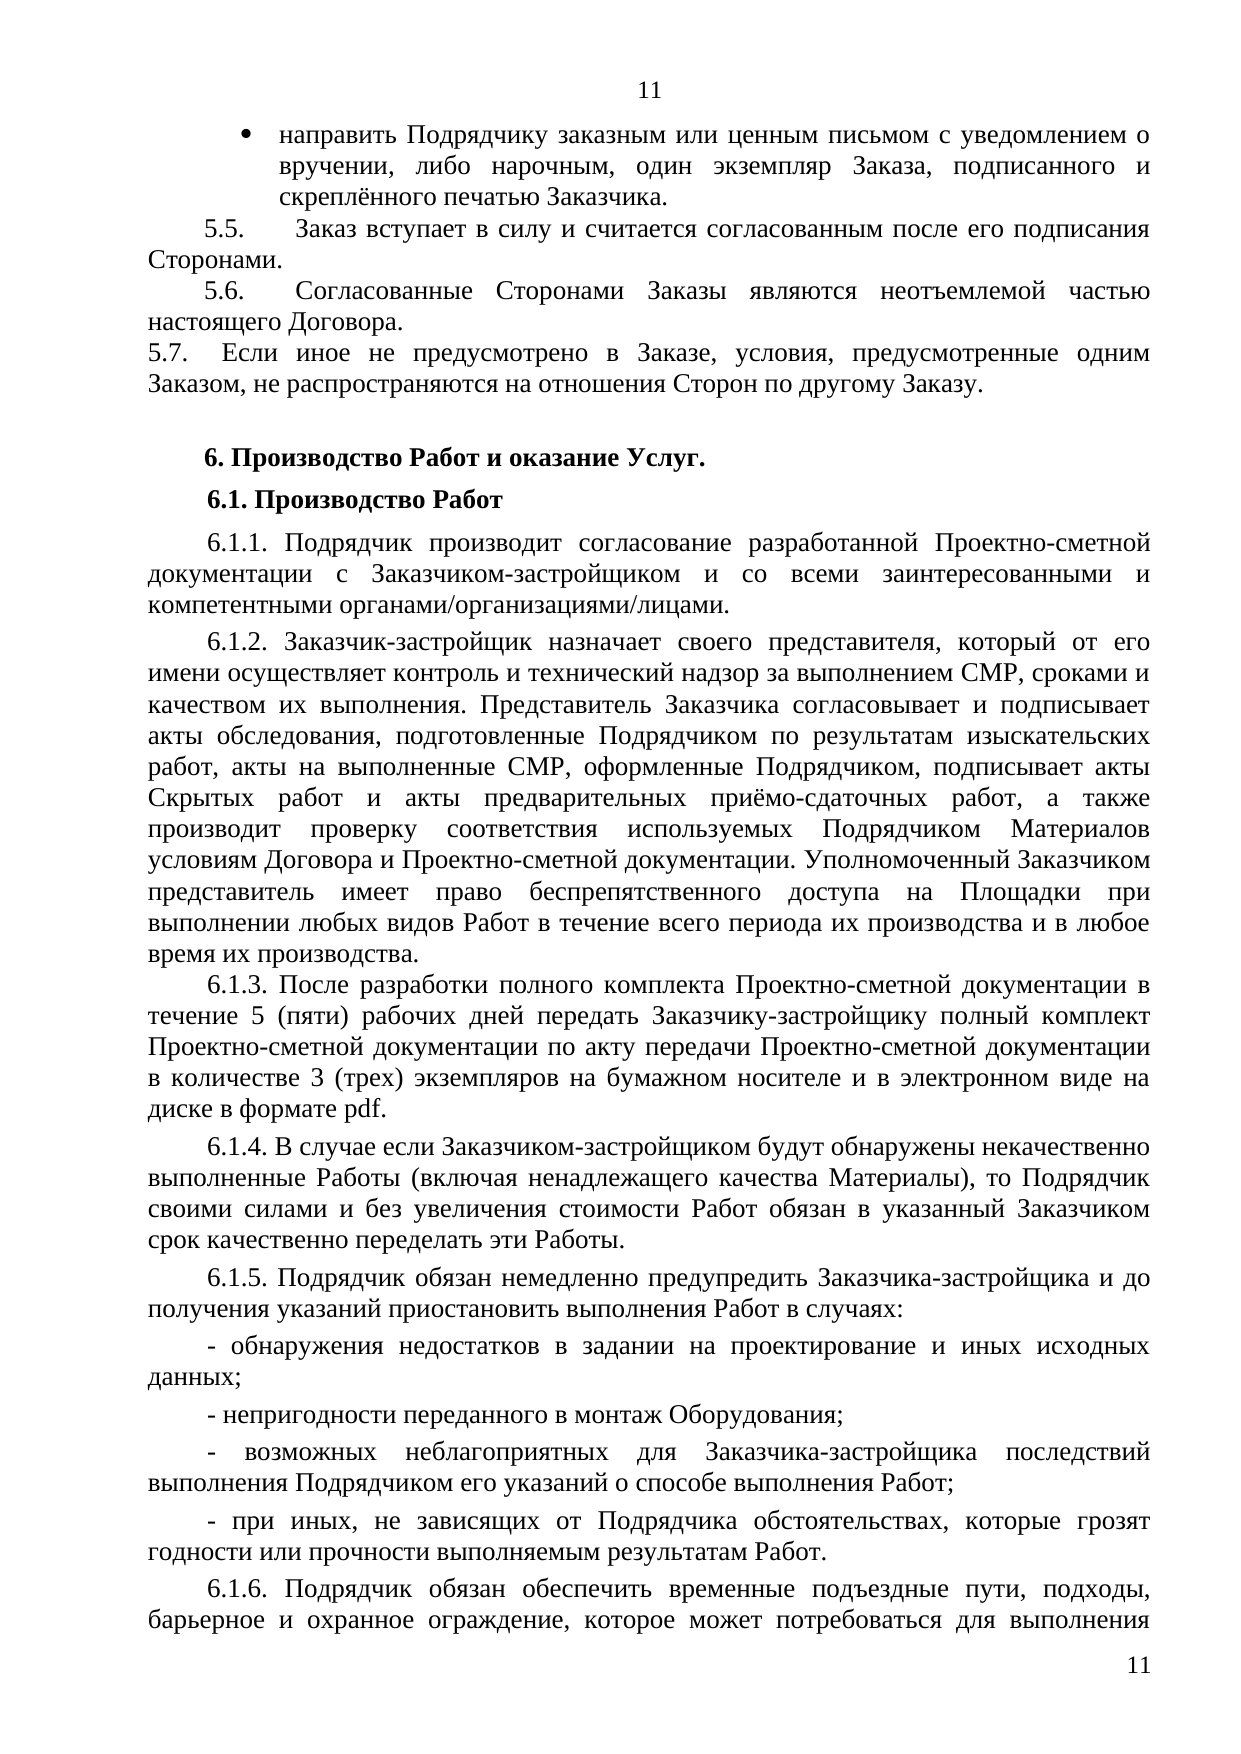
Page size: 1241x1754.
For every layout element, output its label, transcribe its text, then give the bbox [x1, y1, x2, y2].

text 5.5. Заказ вступает в силу и считается согласованным после его подписания Сторонами. [148, 212, 1152, 274]
text 6.1.3. После разработки полного комплекта Проектно-сметной документации в течение 5 (пяти) рабочих дней передать Заказчику-застройщику полный комплект Проектно-сметной документации по акту передачи Проектно-сметной документации в количестве 3 (трех) экземпляров на бумажном носителе и в электронном виде на диске в формате pdf. [148, 968, 1152, 1124]
text 6.1.1. Подрядчик производит согласование разработанной Проектно-сметной документации с Заказчиком-застройщиком и со всеми заинтересованными и компетентными органами/организациями/лицами. [148, 526, 1152, 619]
list направить Подрядчику заказным или ценным письмом с уведомлением о вручении, либо нарочным, один экземпляр Заказа, подписанного и скреплённого печатью Заказчика. [241, 118, 1152, 212]
text 5.6. Согласованные Сторонами Заказы являются неотъемлемой частью настоящего Договора. [148, 274, 1152, 336]
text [148, 1572, 1152, 1635]
text 6.1. Производство Работ [207, 483, 1152, 514]
text 6.1.2. Заказчик-застройщик назначает своего представителя, который от его имени осуществляет контроль и технический надзор за выполнением СМР, сроками и качеством их выполнения. Представитель Заказчика согласовывает и подписывает акты обследования, подготовленные Подрядчиком по результатам изыскательских работ, акты на выполненные СМР, оформленные Подрядчиком, подписывает акты Скрытых работ и акты предварительных приёмо-сдаточных работ, а также производит проверку соответствия используемых Подрядчиком Материалов условиям Договора и Проектно-сметной документации. Уполномоченный Заказчиком представитель имеет право беспрепятственного доступа на Площадки при выполнении любых видов Работ в течение всего периода их производства и в любое время их производства. [148, 625, 1152, 968]
text - при иных, не зависящих от Подрядчика обстоятельствах, которые грозят годности или прочности выполняемым результатам Работ. [148, 1504, 1152, 1566]
text 6.1.5. Подрядчик обязан немедленно предупредить Заказчика-застройщика и до получения указаний приостановить выполнения Работ в случаях: [148, 1261, 1152, 1323]
text - возможных неблагоприятных для Заказчика-застройщика последствий выполнения Подрядчиком его указаний о способе выполнения Работ; [148, 1435, 1152, 1498]
text - обнаружения недостатков в задании на проектирование и иных исходных данных; [148, 1329, 1152, 1392]
text 5.7. Если иное не предусмотрено в Заказе, условия, предусмотренные одним Заказом, не распространяются на отношения Сторон по другому Заказу. [148, 336, 1152, 398]
text 6. Производство Работ и оказание Услуг. [204, 441, 1152, 472]
text 6.1.4. В случае если Заказчиком-застройщиком будут обнаружены некачественно выполненные Работы (включая ненадлежащего качества Материалы), то Подрядчик своими силами и без увеличения стоимости Работ обязан в указанный Заказчиком срок качественно переделать эти Работы. [148, 1130, 1152, 1254]
text - непригодности переданного в монтаж Оборудования; [148, 1398, 1152, 1429]
